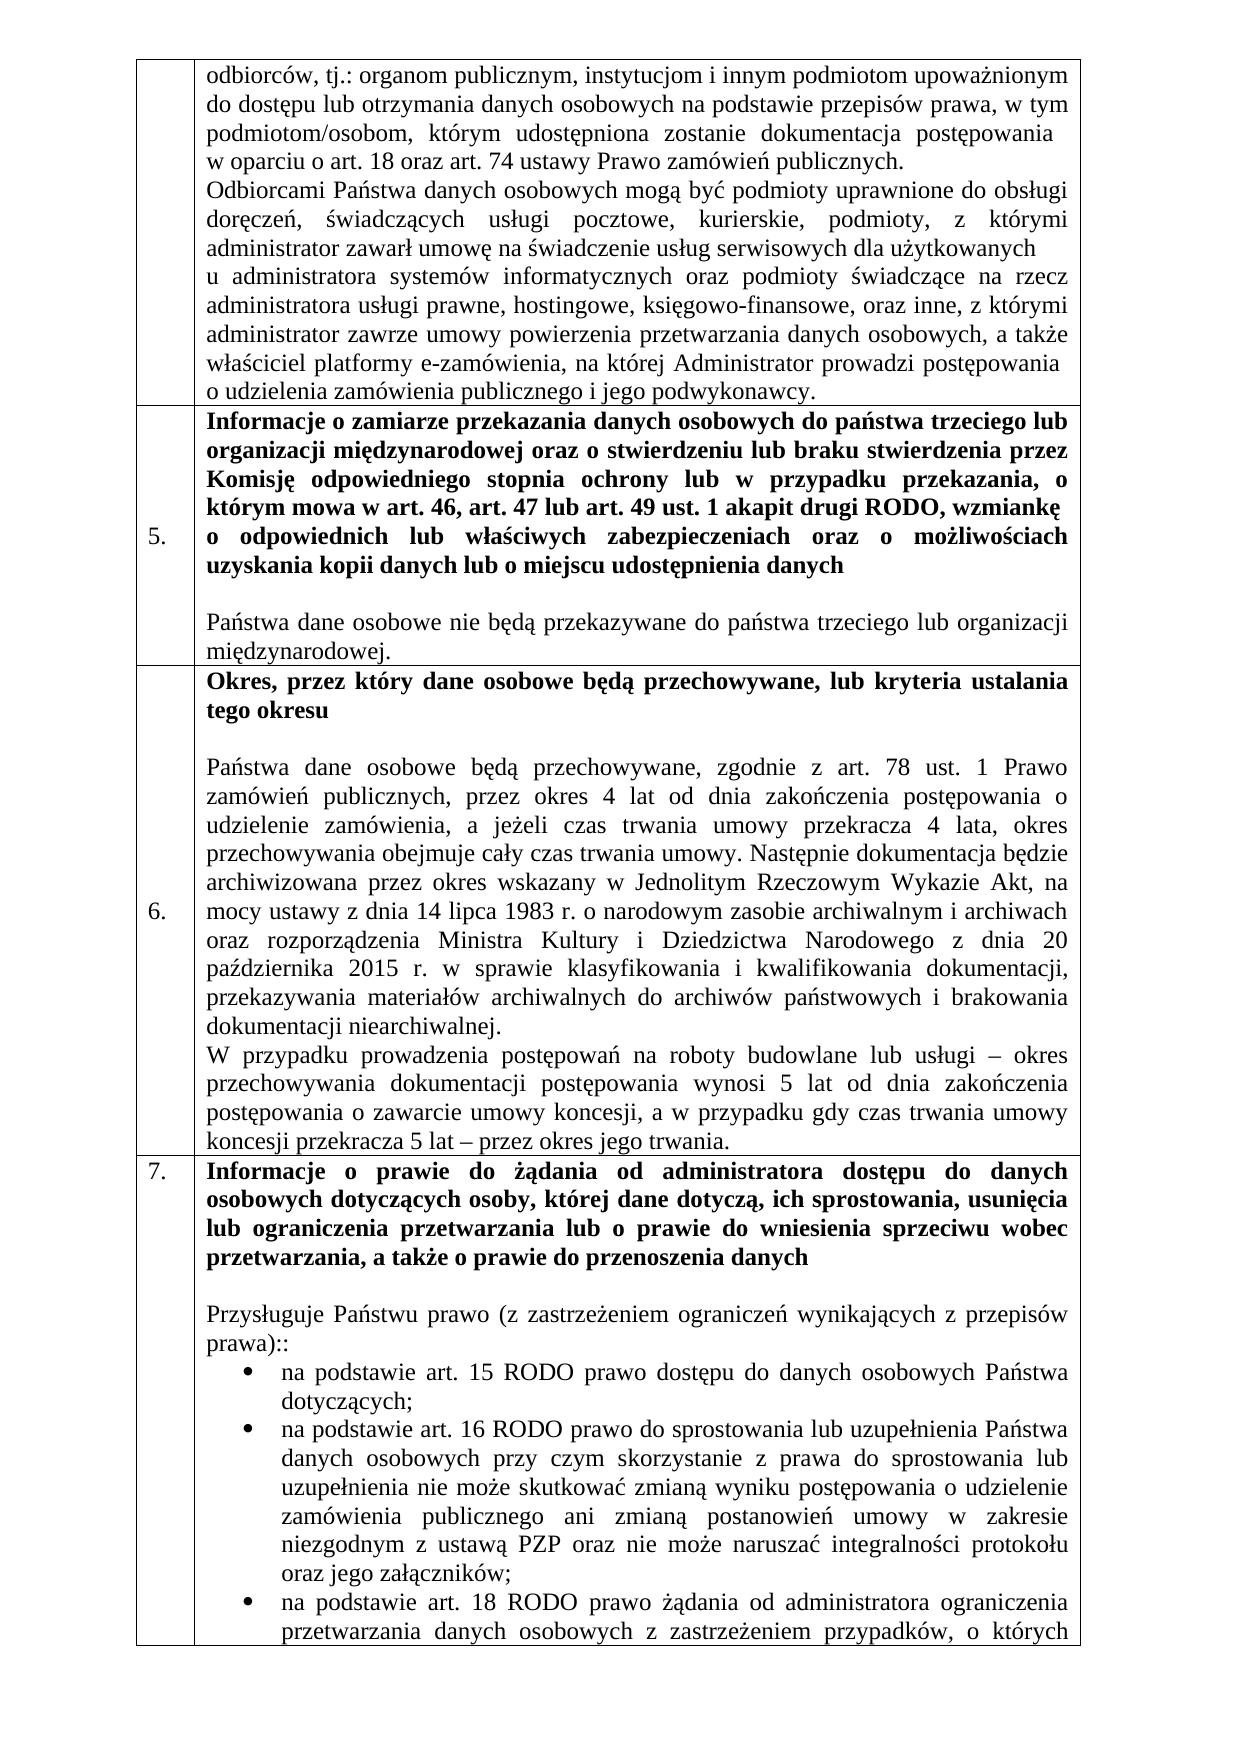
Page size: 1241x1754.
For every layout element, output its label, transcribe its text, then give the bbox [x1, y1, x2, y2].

table_cell 6. [137, 666, 194, 1155]
table_cell 7. [137, 1156, 194, 1644]
table_cell 5. [137, 406, 194, 665]
table_cell 4. [137, 60, 194, 405]
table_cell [195, 1156, 1080, 1644]
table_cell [195, 60, 1080, 405]
table_cell Okres, przez który dane osobowe będą przechowywane, lub kryteria ustalania tego okresu Państwa dane osobowe będą przechowywane, zgodnie z art. 78 ust. 1 Prawo zamówień publicznych, przez okres 4 lat od dnia zakończenia postępowania o udzielenie zamówienia, a jeżeli czas trwania umowy przekracza 4 lata, okres przechowywania obejmuje cały czas trwania umowy. Następnie dokumentacja będzie archiwizowana przez okres wskazany w Jednolitym Rzeczowym Wykazie Akt, na mocy ustawy z dnia 14 lipca 1983 r. o narodowym zasobie archiwalnym i archiwach oraz rozporządzenia Ministra Kultury i Dziedzictwa Narodowego z dnia 20 października 2015 r. w sprawie klasyfikowania i kwalifikowania dokumentacji, przekazywania materiałów archiwalnych do archiwów państwowych i brakowania dokumentacji niearchiwalnej. W przypadku prowadzenia postępowań na roboty budowlane lub usługi – okres przechowywania dokumentacji postępowania wynosi 5 lat od dnia zakończenia postępowania o zawarcie umowy koncesji, a w przypadku gdy czas trwania umowy koncesji przekracza 5 lat – przez okres jego trwania. [195, 666, 1080, 1155]
table_cell Informacje o zamiarze przekazania danych osobowych do państwa trzeciego lub organizacji międzynarodowej oraz o stwierdzeniu lub braku stwierdzenia przez Komisję odpowiedniego stopnia ochrony lub w przypadku przekazania, o którym mowa w art. 46, art. 47 lub art. 49 ust. 1 akapit drugi RODO, wzmiankę o odpowiednich lub właściwych zabezpieczeniach oraz o możliwościach uzyskania kopii danych lub o miejscu udostępnienia danych Państwa dane osobowe nie będą przekazywane do państwa trzeciego lub organizacji międzynarodowej. [195, 406, 1080, 665]
